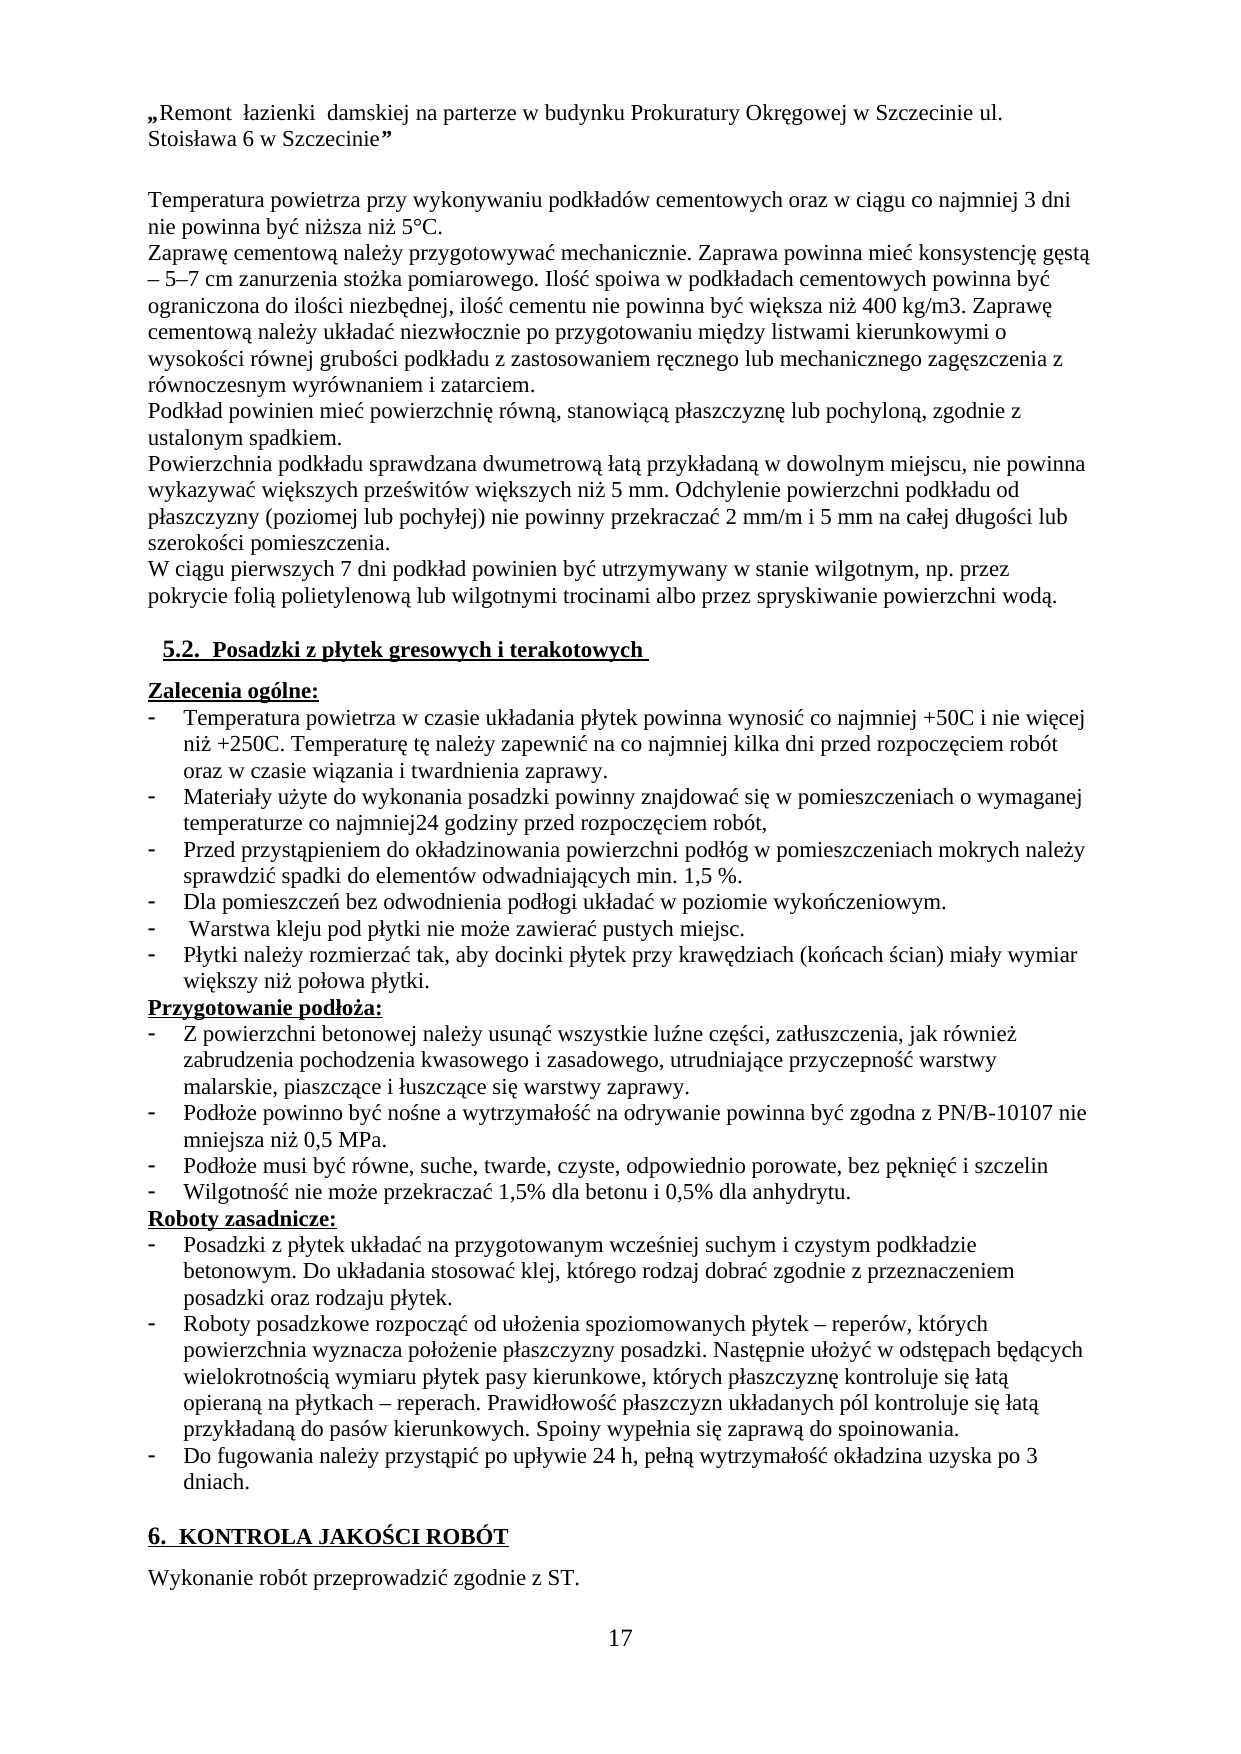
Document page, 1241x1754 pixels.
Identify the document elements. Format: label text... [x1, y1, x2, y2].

text Roboty zasadnicze: [148, 1205, 1093, 1231]
list Materiały użyte do wykonania posadzki powinny znajdować się w pomieszczeniach o wymaganej temperaturze co najmniej24 godziny przed rozpoczęciem robót, [148, 783, 1093, 836]
list Wilgotność nie może przekraczać 1,5% dla betonu i 0,5% dla anhydrytu. [148, 1178, 1093, 1205]
text Przygotowanie podłoża: [148, 994, 1093, 1020]
list Podłoże musi być równe, suche, twarde, czyste, odpowiednio porowate, bez pęknięć i szczelin [148, 1152, 1093, 1178]
text Zaprawę cementową należy przygotowywać mechanicznie. Zaprawa powinna mieć konsystencję gęstą – 5–7 cm zanurzenia stożka pomiarowego. Ilość spoiwa w podkładach cementowych powinna być ograniczona do ilości niezbędnej, ilość cementu nie powinna być większa niż 400 kg/m3. Zaprawę cementową należy układać niezwłocznie po przygotowaniu między listwami kierunkowymi o wysokości równej grubości podkładu z zastosowaniem ręcznego lub mechanicznego zagęszczenia z równoczesnym wyrównaniem i zatarciem. [148, 239, 1093, 397]
list Warstwa kleju pod płytki nie może zawierać pustych miejsc. [148, 915, 1093, 941]
list Posadzki z płytek układać na przygotowanym wcześniej suchym i czystym podkładzie betonowym. Do układania stosować klej, którego rodzaj dobrać zgodnie z przeznaczeniem posadzki oraz rodzaju płytek. [148, 1231, 1093, 1310]
text Wykonanie robót przeprowadzić zgodnie z ST. [148, 1564, 1093, 1590]
list Przed przystąpieniem do okładzinowania powierzchni podłóg w pomieszczeniach mokrych należy sprawdzić spadki do elementów odwadniających min. 1,5 %. [148, 836, 1093, 888]
text Powierzchnia podkładu sprawdzana dwumetrową łatą przykładaną w dowolnym miejscu, nie powinna wykazywać większych prześwitów większych niż . Odchylenie powierzchni podkładu od płaszczyzny (poziomej lub pochyłej) nie powinny przekraczać 2 mm/m i na całej długości lub szerokości pomieszczenia. [148, 450, 1093, 555]
list Roboty posadzkowe rozpocząć od ułożenia spoziomowanych płytek – reperów, których powierzchnia wyznacza położenie płaszczyzny posadzki. Następnie ułożyć w odstępach będących wielokrotnością wymiaru płytek pasy kierunkowe, których płaszczyznę kontroluje się łatą opieraną na płytkach – reperach. Prawidłowość płaszczyzn układanych pól kontroluje się łatą przykładaną do pasów kierunkowych. Spoiny wypełnia się zaprawą do spoinowania. [148, 1310, 1093, 1442]
list Temperatura powietrza w czasie układania płytek powinna wynosić co najmniej + i nie więcej niż +. Temperaturę tę należy zapewnić na co najmniej kilka dni przed rozpoczęciem robót oraz w czasie wiązania i twardnienia zaprawy. [148, 704, 1093, 783]
list Z powierzchni betonowej należy usunąć wszystkie luźne części, zatłuszczenia, jak również zabrudzenia pochodzenia kwasowego i zasadowego, utrudniające przyczepność warstwy malarskie, piaszczące i łuszczące się warstwy zaprawy. [148, 1020, 1093, 1099]
text Podkład powinien mieć powierzchnię równą, stanowiącą płaszczyznę lub pochyloną, zgodnie z ustalonym spadkiem. [148, 397, 1093, 450]
list Do fugowania należy przystąpić po upływie 24 h, pełną wytrzymałość okładzina uzyska po 3 dniach. [148, 1442, 1093, 1494]
list Dla pomieszczeń bez odwodnienia podłogi układać w poziomie wykończeniowym. [148, 888, 1093, 915]
text Posadzki z płytek gresowych i terakotowych [162, 634, 1093, 663]
text Temperatura powietrza przy wykonywaniu podkładów cementowych oraz w ciągu co najmniej 3 dni nie powinna być niższa niż . [148, 186, 1093, 239]
list Podłoże powinno być nośne a wytrzymałość na odrywanie powinna być zgodna z PN/B-10107 nie mniejsza niż 0,5 MPa. [148, 1099, 1093, 1152]
text KONTROLA JAKOŚCI ROBÓT [148, 1521, 1093, 1550]
list Płytki należy rozmierzać tak, aby docinki płytek przy krawędziach (końcach ścian) miały wymiar większy niż połowa płytki. [148, 941, 1093, 994]
text Zalecenia ogólne: [148, 678, 1093, 704]
text W ciągu pierwszych 7 dni podkład powinien być utrzymywany w stanie wilgotnym, np. przez pokrycie folią polietylenową lub wilgotnymi trocinami albo przez spryskiwanie powierzchni wodą. [148, 555, 1093, 608]
